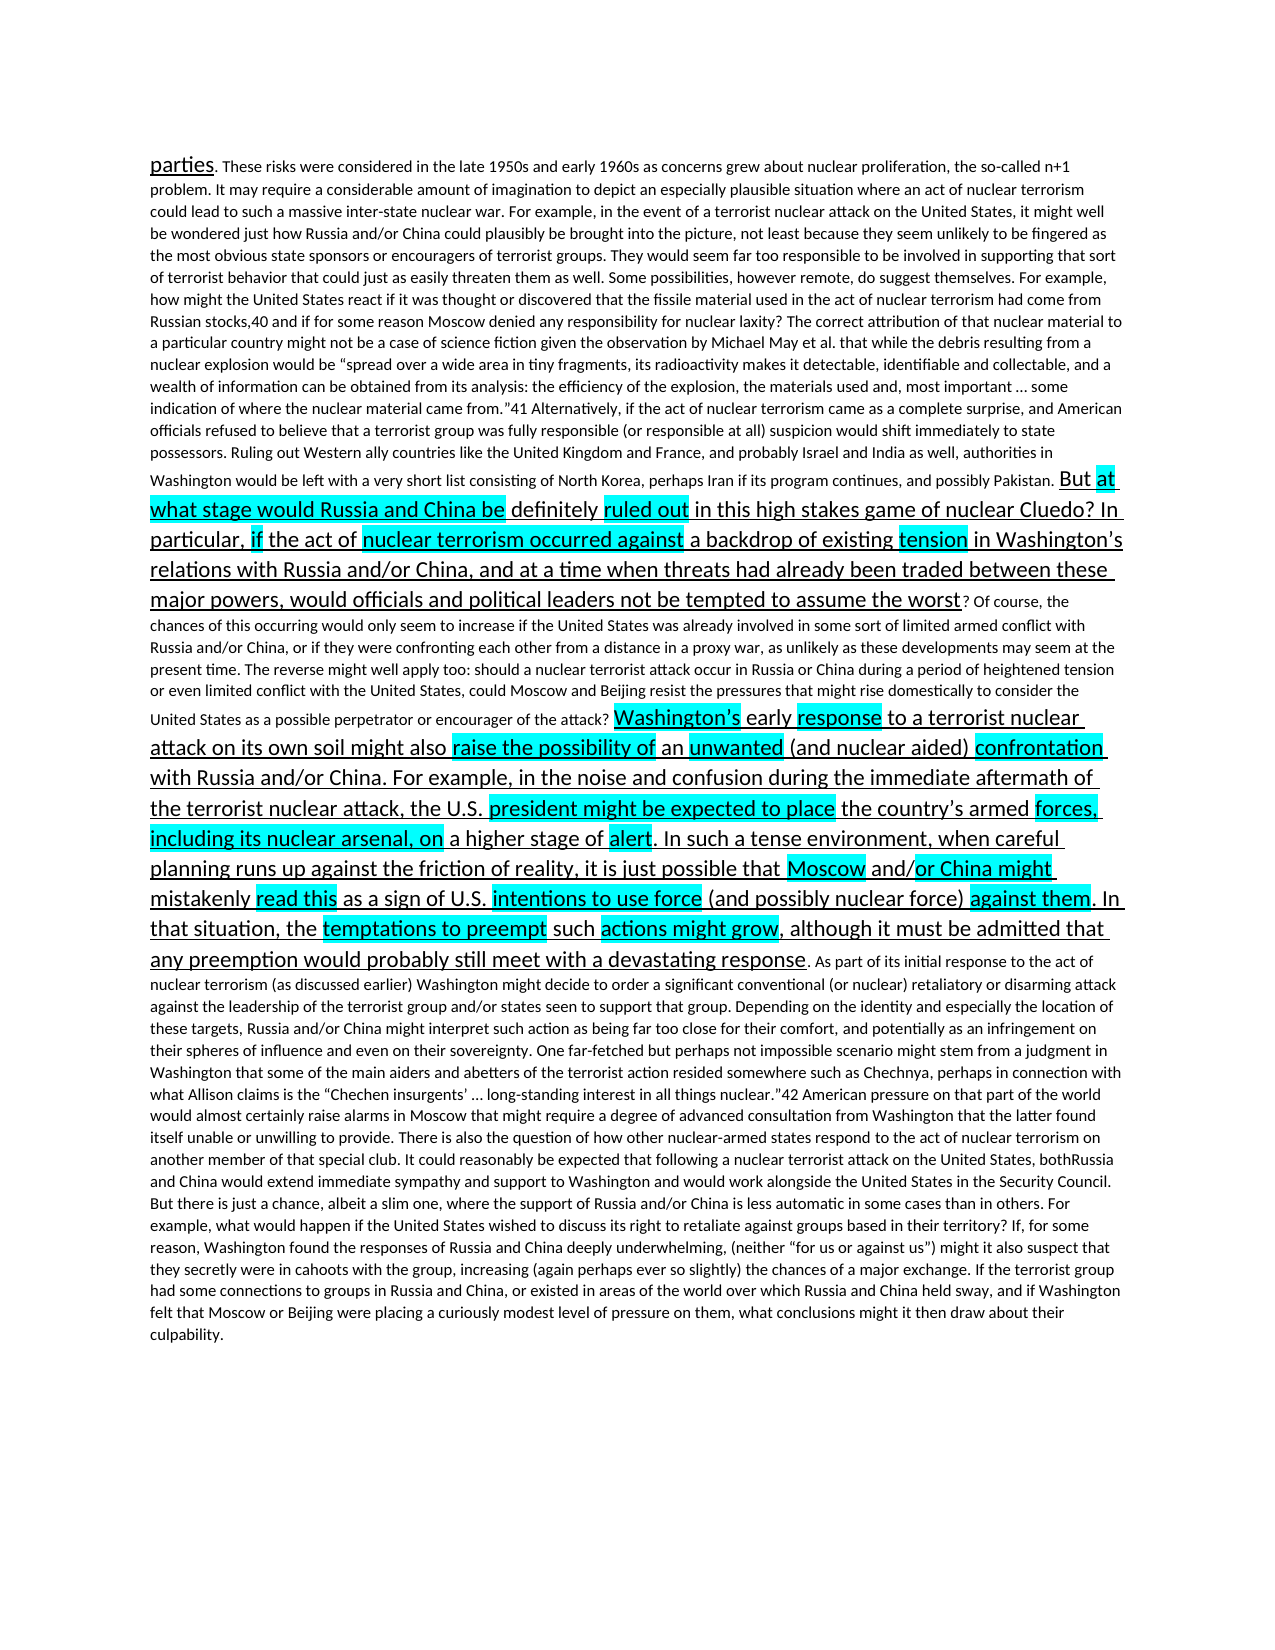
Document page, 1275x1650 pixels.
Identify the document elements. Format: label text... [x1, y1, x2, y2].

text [150, 150, 1125, 908]
